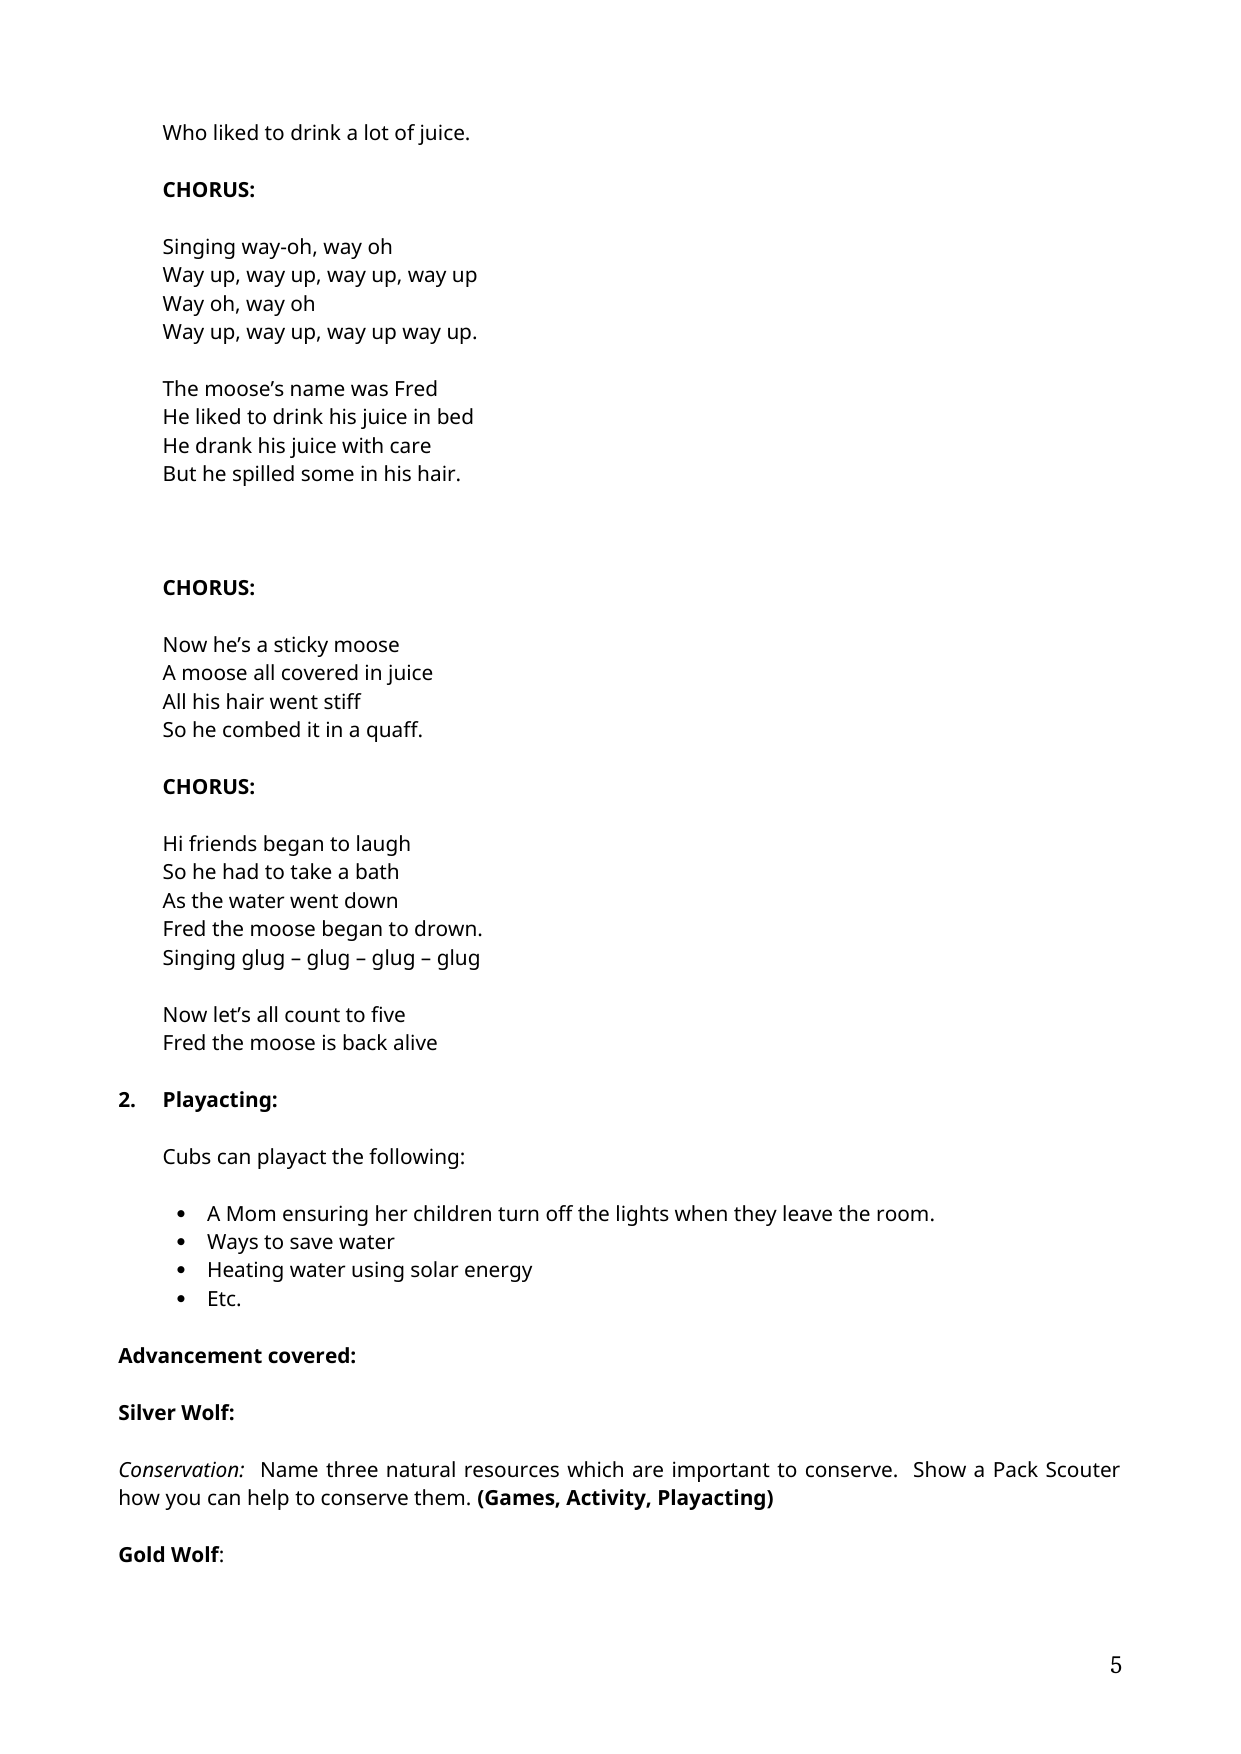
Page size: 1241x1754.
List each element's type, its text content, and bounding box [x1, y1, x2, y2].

list Fred the moose began to drown. [118, 914, 1122, 943]
list Playacting: [118, 1085, 1122, 1113]
list Singing way-oh, way oh [118, 232, 1122, 260]
text Silver Wolf: [118, 1398, 1122, 1426]
list Now he’s a sticky moose [118, 630, 1122, 658]
list Now let’s all count to five [118, 1000, 1122, 1028]
list A Mom ensuring her children turn off the lights when they leave the room. [177, 1199, 1122, 1227]
list Way oh, way oh [118, 289, 1122, 317]
list Who liked to drink a lot of juice. [162, 118, 1122, 147]
list Ways to save water [177, 1227, 1122, 1256]
list CHORUS: [118, 175, 1122, 203]
list Etc. [177, 1284, 1122, 1312]
list CHORUS: [118, 573, 1122, 602]
list Fred the moose is back alive [118, 1028, 1122, 1057]
text Gold Wolf: [118, 1540, 1122, 1568]
list All his hair went stiff [118, 687, 1122, 715]
list The moose’s name was Fred [118, 374, 1122, 402]
list As the water went down [118, 886, 1122, 914]
list Way up, way up, way up, way up [118, 260, 1122, 289]
list Heating water using solar energy [177, 1256, 1122, 1284]
list But he spilled some in his hair. [118, 459, 1122, 488]
list CHORUS: [118, 772, 1122, 801]
list Singing glug – glug – glug – glug [118, 943, 1122, 971]
list Hi friends began to laugh [118, 829, 1122, 857]
list So he combed it in a quaff. [118, 715, 1122, 744]
text Conservation: Name three natural resources which are important to conserve. Show a Pack Scouter how you can help to conserve them. (Games, Activity, Playacting) [118, 1455, 1122, 1512]
text Cubs can playact the following: [162, 1142, 1122, 1170]
list Advancement covered: [118, 1341, 1122, 1369]
list So he had to take a bath [118, 857, 1122, 886]
list He liked to drink his juice in bed [118, 402, 1122, 431]
list Way up, way up, way up way up. [118, 317, 1122, 346]
list He drank his juice with care [118, 431, 1122, 459]
list A moose all covered in juice [118, 658, 1122, 687]
